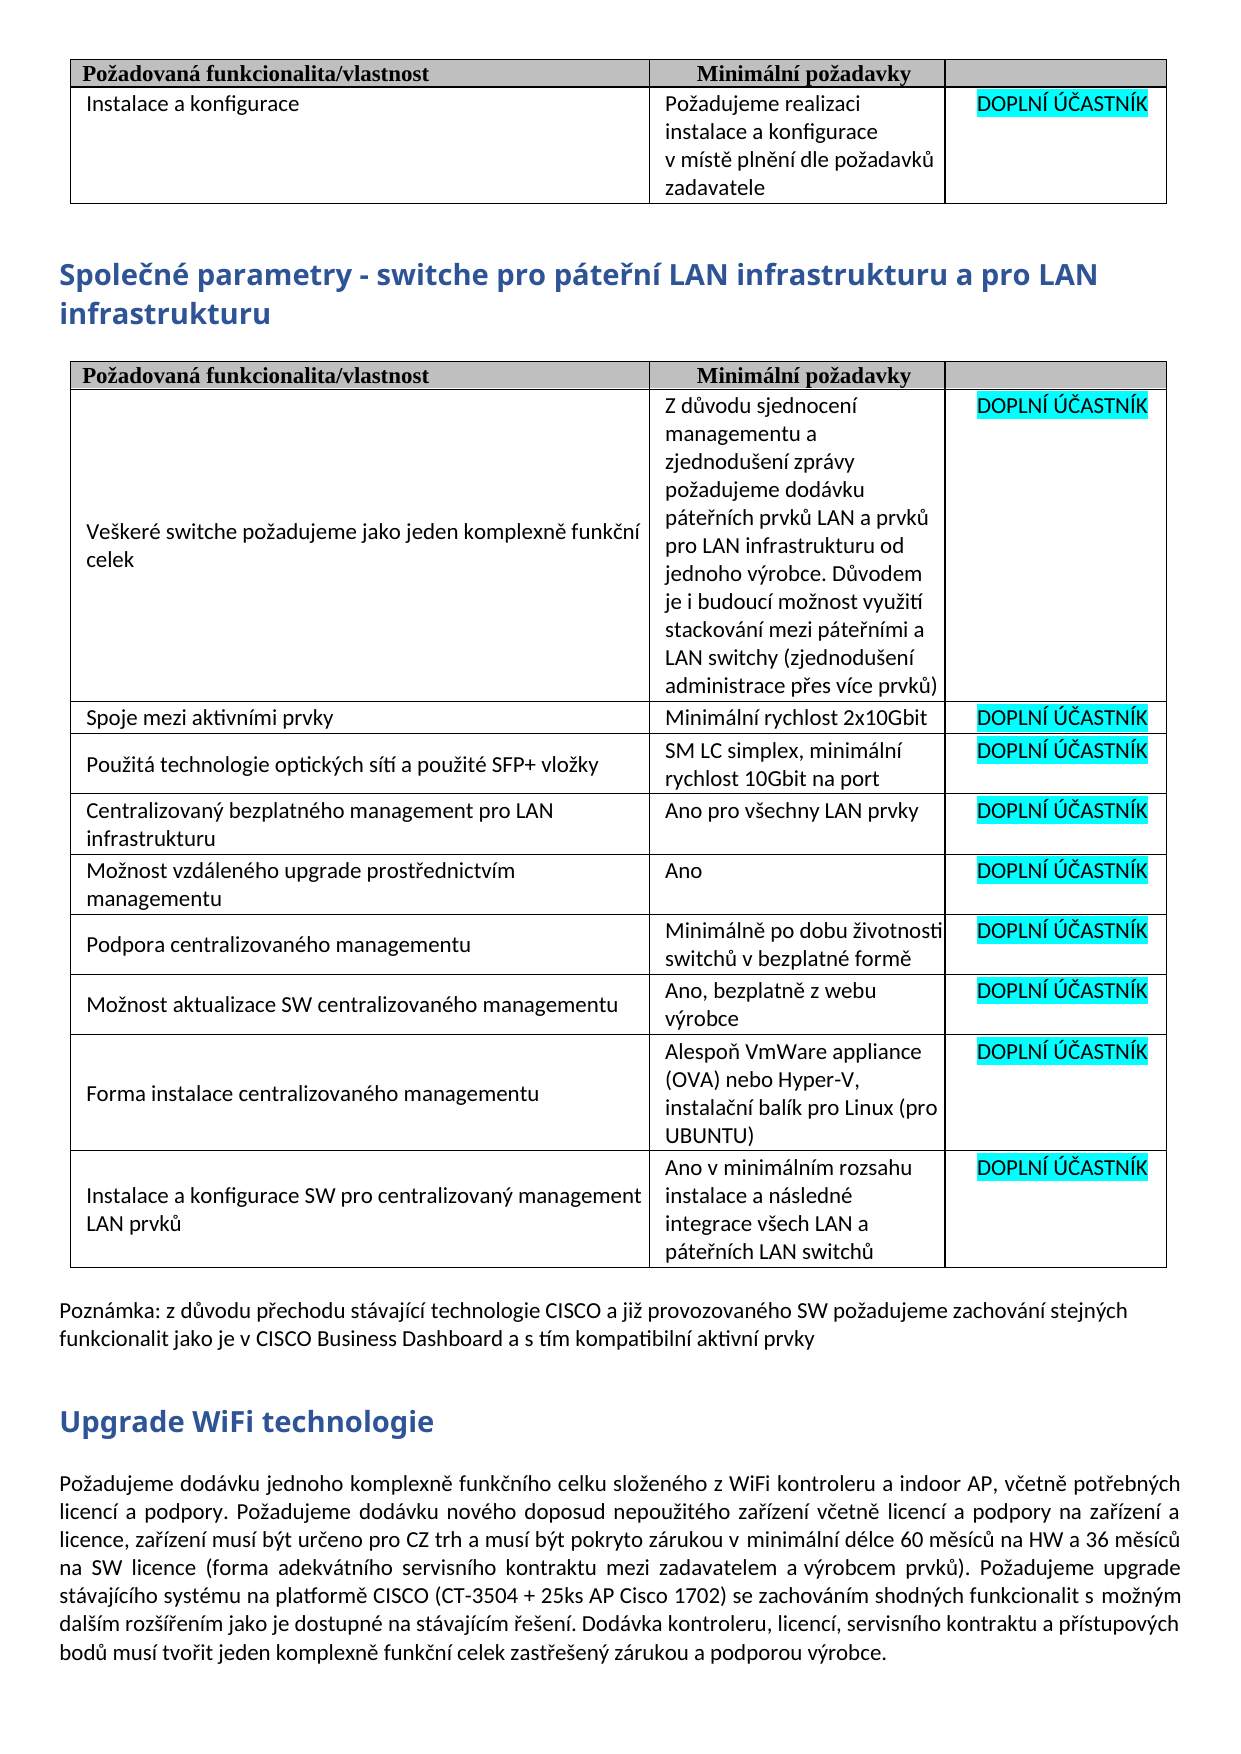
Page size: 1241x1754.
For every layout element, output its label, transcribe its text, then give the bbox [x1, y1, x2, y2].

table_cell Ano pro všechny LAN prvky [650, 794, 944, 853]
table_header [946, 60, 1166, 86]
table_header Požadovaná funkcionalita/vlastnost [71, 362, 649, 388]
table_cell DOPLNÍ ÚČASTNÍK [946, 734, 1166, 793]
table_header Minimální požadavky [650, 60, 944, 86]
table_cell SM LC simplex, minimální rychlost 10Gbit na port [650, 734, 944, 793]
table_cell Možnost aktualizace SW centralizovaného managementu [71, 975, 649, 1034]
table_cell DOPLNÍ ÚČASTNÍK [946, 1035, 1166, 1150]
table_cell Ano [650, 855, 944, 914]
text Požadujeme dodávku jednoho komplexně funkčního celku složeného z WiFi kontroleru a indoor AP, včetně potřebných licencí a podpory. Požadujeme dodávku nového doposud nepoužitého zařízení včetně licencí a podpory na zařízení a licence, zařízení musí být určeno pro CZ trh a musí být pokryto zárukou v minimální délce 60 měsíců na HW a 36 měsíců na SW licence (forma adekvátního servisního kontraktu mezi zadavatelem a výrobcem prvků). Požadujeme upgrade stávajícího systému na platformě CISCO (CT-3504 + 25ks AP Cisco 1702) se zachováním shodných funkcionalit s možným dalším rozšířením jako je dostupné na stávajícím řešení. Dodávka kontroleru, licencí, servisního kontraktu a přístupových bodů musí tvořit jeden komplexně funkční celek zastřešený zárukou a podporou výrobce. [59, 1469, 1181, 1666]
table_cell Spoje mezi aktivními prvky [71, 702, 649, 733]
table_cell DOPLNÍ ÚČASTNÍK [946, 1151, 1166, 1267]
table_cell Možnost vzdáleného upgrade prostřednictvím managementu [71, 855, 649, 914]
table_cell DOPLNÍ ÚČASTNÍK [946, 975, 1166, 1034]
table_cell Minimální rychlost 2x10Gbit [650, 702, 944, 733]
table_header Požadovaná funkcionalita/vlastnost [71, 60, 649, 86]
table_header [946, 362, 1166, 388]
table_cell Instalace a konfigurace [71, 88, 649, 203]
table_cell DOPLNÍ ÚČASTNÍK [946, 702, 1166, 733]
table_cell Požadujeme realizaci instalace a konfigurace v místě plnění dle požadavků zadavatele [650, 88, 944, 203]
table_cell Veškeré switche požadujeme jako jeden komplexně funkční celek [71, 390, 649, 701]
subtitle Společné parametry - switche pro páteřní LAN infrastrukturu a pro LAN infrastrukturu [59, 254, 1181, 333]
table_cell Alespoň VmWare appliance (OVA) nebo Hyper-V, instalační balík pro Linux (pro UBUNTU) [650, 1035, 944, 1150]
text Poznámka: z důvodu přechodu stávající technologie CISCO a již provozovaného SW požadujeme zachování stejných funkcionalit jako je v CISCO Business Dashboard a s tím kompatibilní aktivní prvky [59, 1296, 1181, 1352]
table_cell Z důvodu sjednocení managementu a zjednodušení zprávy požadujeme dodávku páteřních prvků LAN a prvků pro LAN infrastrukturu od jednoho výrobce. Důvodem je i budoucí možnost využití stackování mezi páteřními a LAN switchy (zjednodušení administrace přes více prvků) [650, 390, 944, 701]
table_cell Ano, bezplatně z webu výrobce [650, 975, 944, 1034]
table_header Minimální požadavky [650, 362, 944, 388]
table_cell Instalace a konfigurace SW pro centralizovaný management LAN prvků [71, 1151, 649, 1267]
table_cell DOPLNÍ ÚČASTNÍK [946, 915, 1166, 974]
table_cell Podpora centralizovaného managementu [71, 915, 649, 974]
table_cell Minimálně po dobu životnosti switchů v bezplatné formě [650, 915, 944, 974]
subtitle Upgrade WiFi technologie [59, 1402, 1181, 1441]
table_cell DOPLNÍ ÚČASTNÍK [946, 390, 1166, 701]
table_cell Forma instalace centralizovaného managementu [71, 1035, 649, 1150]
table_cell Použitá technologie optických sítí a použité SFP+ vložky [71, 734, 649, 793]
table_cell Centralizovaný bezplatného management pro LAN infrastrukturu [71, 794, 649, 853]
table_cell Ano v minimálním rozsahu instalace a následné integrace všech LAN a páteřních LAN switchů [650, 1151, 944, 1267]
table_cell DOPLNÍ ÚČASTNÍK [946, 794, 1166, 853]
table_cell DOPLNÍ ÚČASTNÍK [946, 88, 1166, 203]
table_cell DOPLNÍ ÚČASTNÍK [946, 855, 1166, 914]
